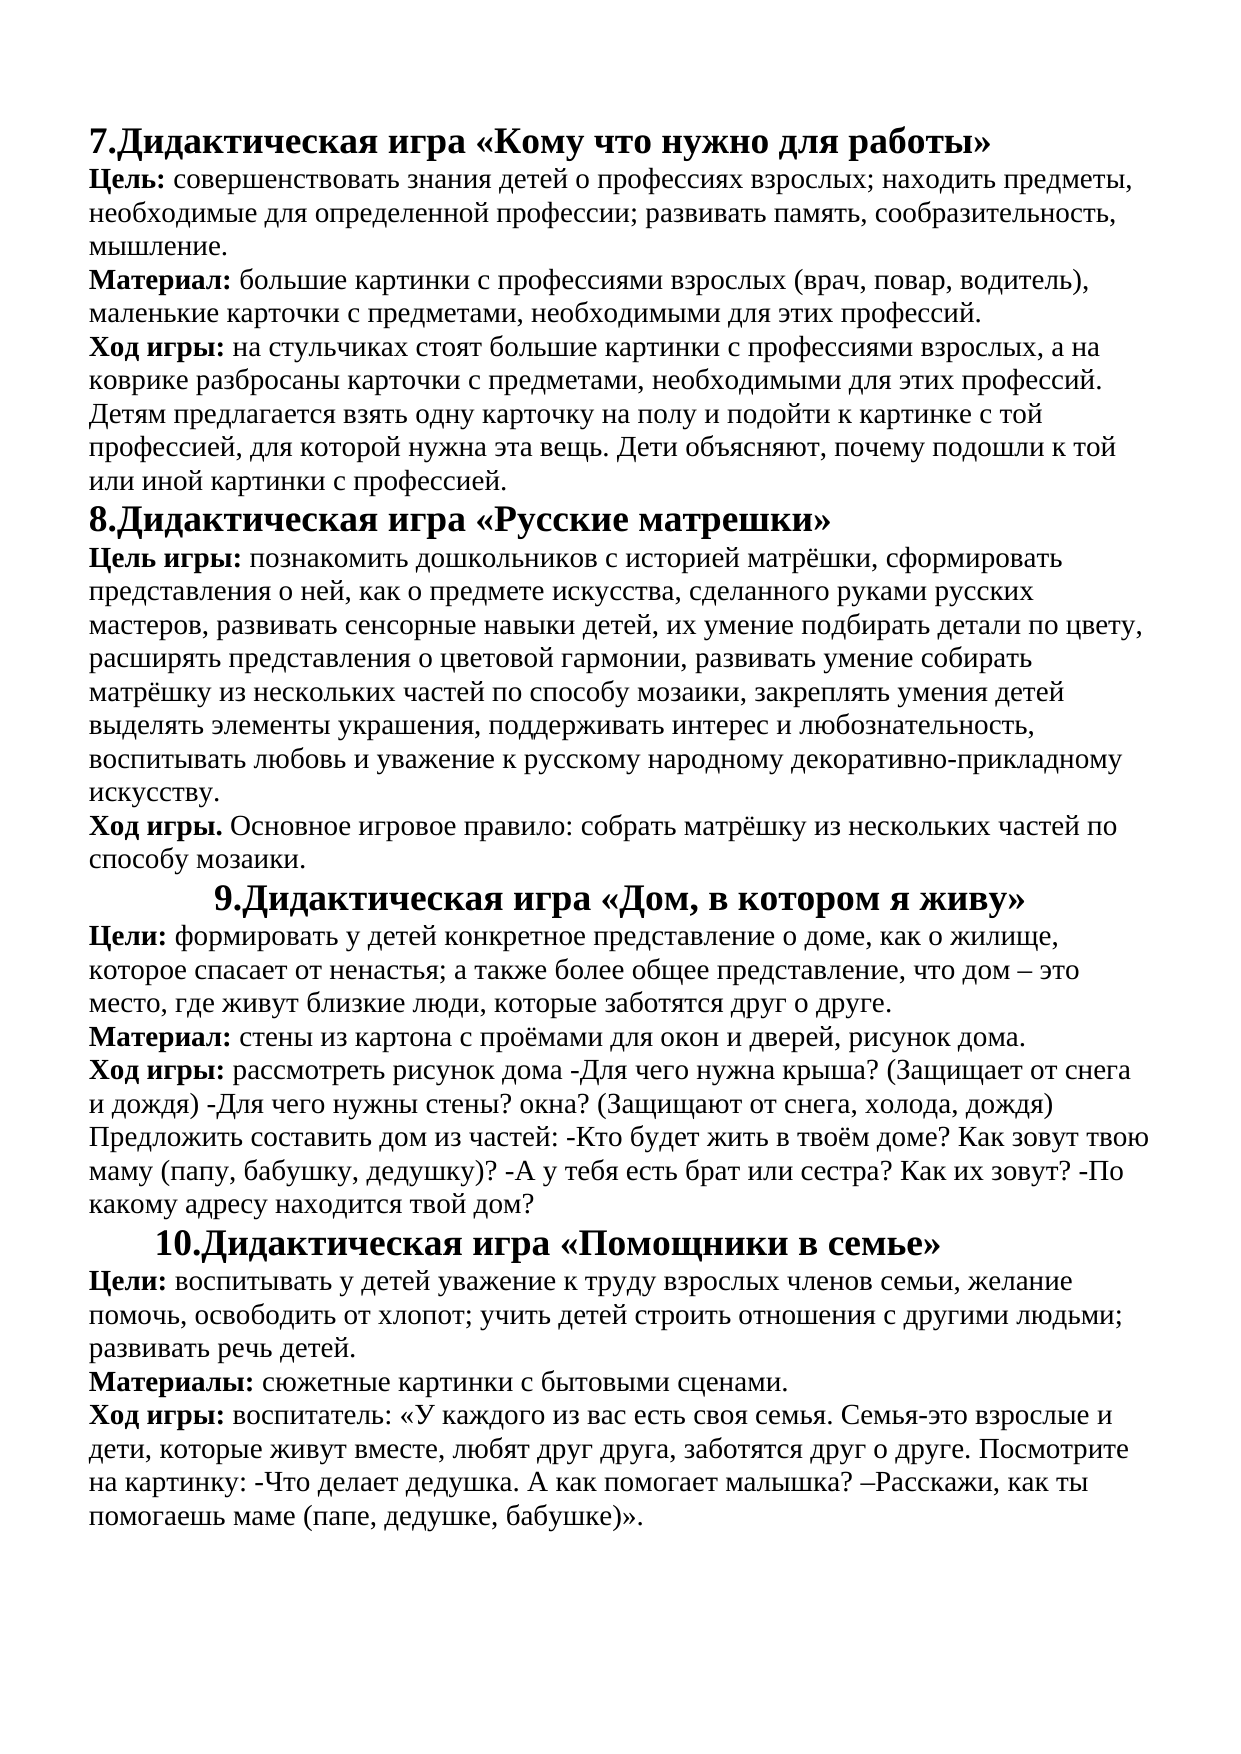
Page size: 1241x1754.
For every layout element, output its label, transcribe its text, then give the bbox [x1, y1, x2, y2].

text 9.Дидактическая игра «Дом, в котором я живу» [89, 875, 1152, 918]
text Цель игры: познакомить дошкольников с историей матрёшки, сформировать представления о ней, как о предмете искусства, сделанного руками русских мастеров, развивать сенсорные навыки детей, их умение подбирать детали по цвету, расширять представления о цветовой гармонии, развивать умение собирать матрёшку из нескольких частей по способу мозаики, закреплять умения детей выделять элементы украшения, поддерживать интерес и любознательность, воспитывать любовь и уважение к русскому народному декоративно-прикладному искусству. [89, 540, 1152, 808]
text Ход игры. Основное игровое правило: собрать матрёшку из нескольких частей по способу мозаики. [89, 808, 1152, 875]
text Цели: формировать у детей конкретное представление о доме, как о жилище, которое спасает от ненастья; а также более общее представление, что дом – это место, где живут близкие люди, которые заботятся друг о друге. Материал: стены из картона с проёмами для окон и дверей, рисунок дома. Ход игры: рассмотреть рисунок дома -Для чего нужна крыша? (Защищает от снега и дождя) -Для чего нужны стены? окна? (Защищают от снега, холода, дождя) Предложить составить дом из частей: -Кто будет жить в твоём доме? Как зовут твою маму (папу, бабушку, дедушку)? -А у тебя есть брат или сестра? Как их зовут? -По какому адресу находится твой дом? [89, 918, 1152, 1220]
text Цели: воспитывать у детей уважение к труду взрослых членов семьи, желание помочь, освободить от хлопот; учить детей строить отношения с другими людьми; развивать речь детей. Материалы: сюжетные картинки с бытовыми сценами. Ход игры: воспитатель: «У каждого из вас есть своя семья. Семья-это взрослые и дети, которые живут вместе, любят друг друга, заботятся друг о друге. Посмотрите на картинку: -Что делает дедушка. А как помогает малышка? –Расскажи, как ты помогаешь маме (папе, дедушке, бабушке)». [89, 1263, 1152, 1532]
text Ход игры: на стульчиках стоят большие картинки с профессиями взрослых, а на коврике разбросаны карточки с предметами, необходимыми для этих профессий. Детям предлагается взять одну карточку на полу и подойти к картинке с той профессией, для которой нужна эта вещь. Дети объясняют, почему подошли к той или иной картинки с профессией. [89, 329, 1152, 497]
text Материал: большие картинки с профессиями взрослых (врач, повар, водитель), маленькие карточки с предметами, необходимыми для этих профессий. [89, 262, 1152, 329]
text 7.Дидактическая игра «Кому что нужно для работы» [89, 118, 1152, 161]
text 8.Дидактическая игра «Русские матрешки» [89, 497, 1152, 540]
text Цель: совершенствовать знания детей о профессиях взрослых; находить предметы, необходимые для определенной профессии; развивать память, сообразительность, мышление. [89, 161, 1152, 262]
text 10.Дидактическая игра «Помощники в семье» [89, 1220, 1152, 1263]
